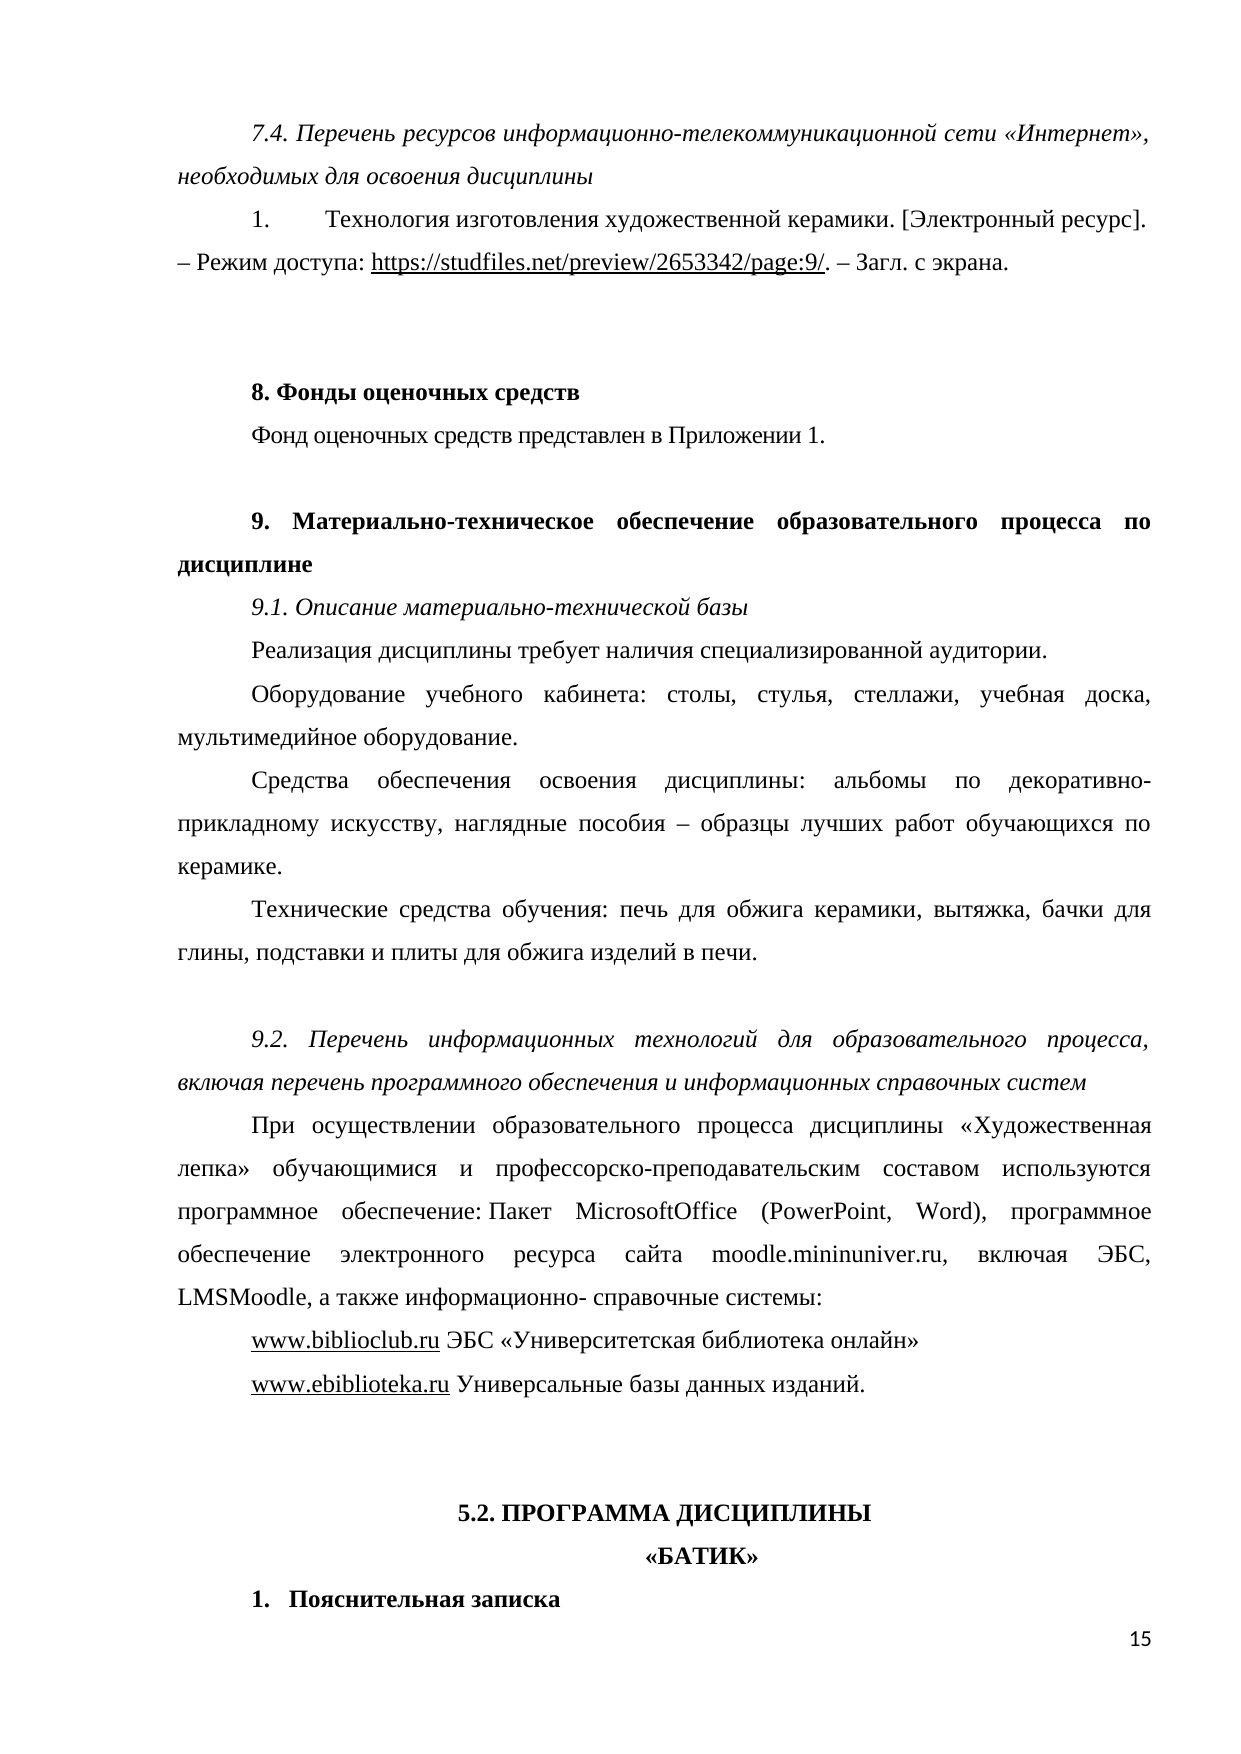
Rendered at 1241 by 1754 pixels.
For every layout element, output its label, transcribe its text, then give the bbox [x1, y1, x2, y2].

text Технические средства обучения: печь для обжига керамики, вытяжка, бачки для глины, подставки и плиты для обжига изделий в печи. [177, 894, 1152, 966]
text www.biblioclub.ru ЭБС «Университетская библиотека онлайн» [177, 1326, 1152, 1354]
text 8. Фонды оценочных средств [177, 377, 1152, 406]
list Пояснительная записка [251, 1584, 1152, 1613]
text 5.2. ПРОГРАММА ДИСЦИПЛИНЫ [177, 1498, 1152, 1527]
text www.ebiblioteka.ru Универсальные базы данных изданий. [177, 1369, 1152, 1397]
list Технология изготовления художественной керамики. [Электронный ресурс]. – Режим доступа: https://studfiles.net/preview/2653342/page:9/. – Загл. с экрана. [177, 204, 1152, 276]
text 9.1. Описание материально-технической базы [177, 592, 1152, 621]
text При осуществлении образовательного процесса дисциплины «Художественная лепка» обучающимися и профессорско-преподавательским составом используются программное обеспечение: Пакет MicrosoftOffice (PowerPoint, Word), программное обеспечение электронного ресурса сайта moodle.mininuniver.ru, включая ЭБС, LMSMoodle, а также информационно- справочные системы: [177, 1110, 1152, 1311]
text «БАТИК» [252, 1541, 1152, 1570]
text Средства обеспечения освоения дисциплины: альбомы по декоративно-прикладному искусству, наглядные пособия – образцы лучших работ обучающихся по керамике. [177, 765, 1152, 880]
text Реализация дисциплины требует наличия специализированной аудитории. [177, 636, 1152, 664]
text 9. Материально-техническое обеспечение образовательного процесса по дисциплине [177, 506, 1152, 578]
text Фонд оценочных средств представлен в Приложении 1. [177, 420, 1152, 449]
text Оборудование учебного кабинета: столы, стулья, стеллажи, учебная доска, мультимедийное оборудование. [177, 679, 1152, 751]
text 9.2. Перечень информационных технологий для образовательного процесса, включая перечень программного обеспечения и информационных справочных систем [177, 1024, 1152, 1096]
text 7.4. Перечень ресурсов информационно-телекоммуникационной сети «Интернет», необходимых для освоения дисциплины [177, 118, 1152, 190]
